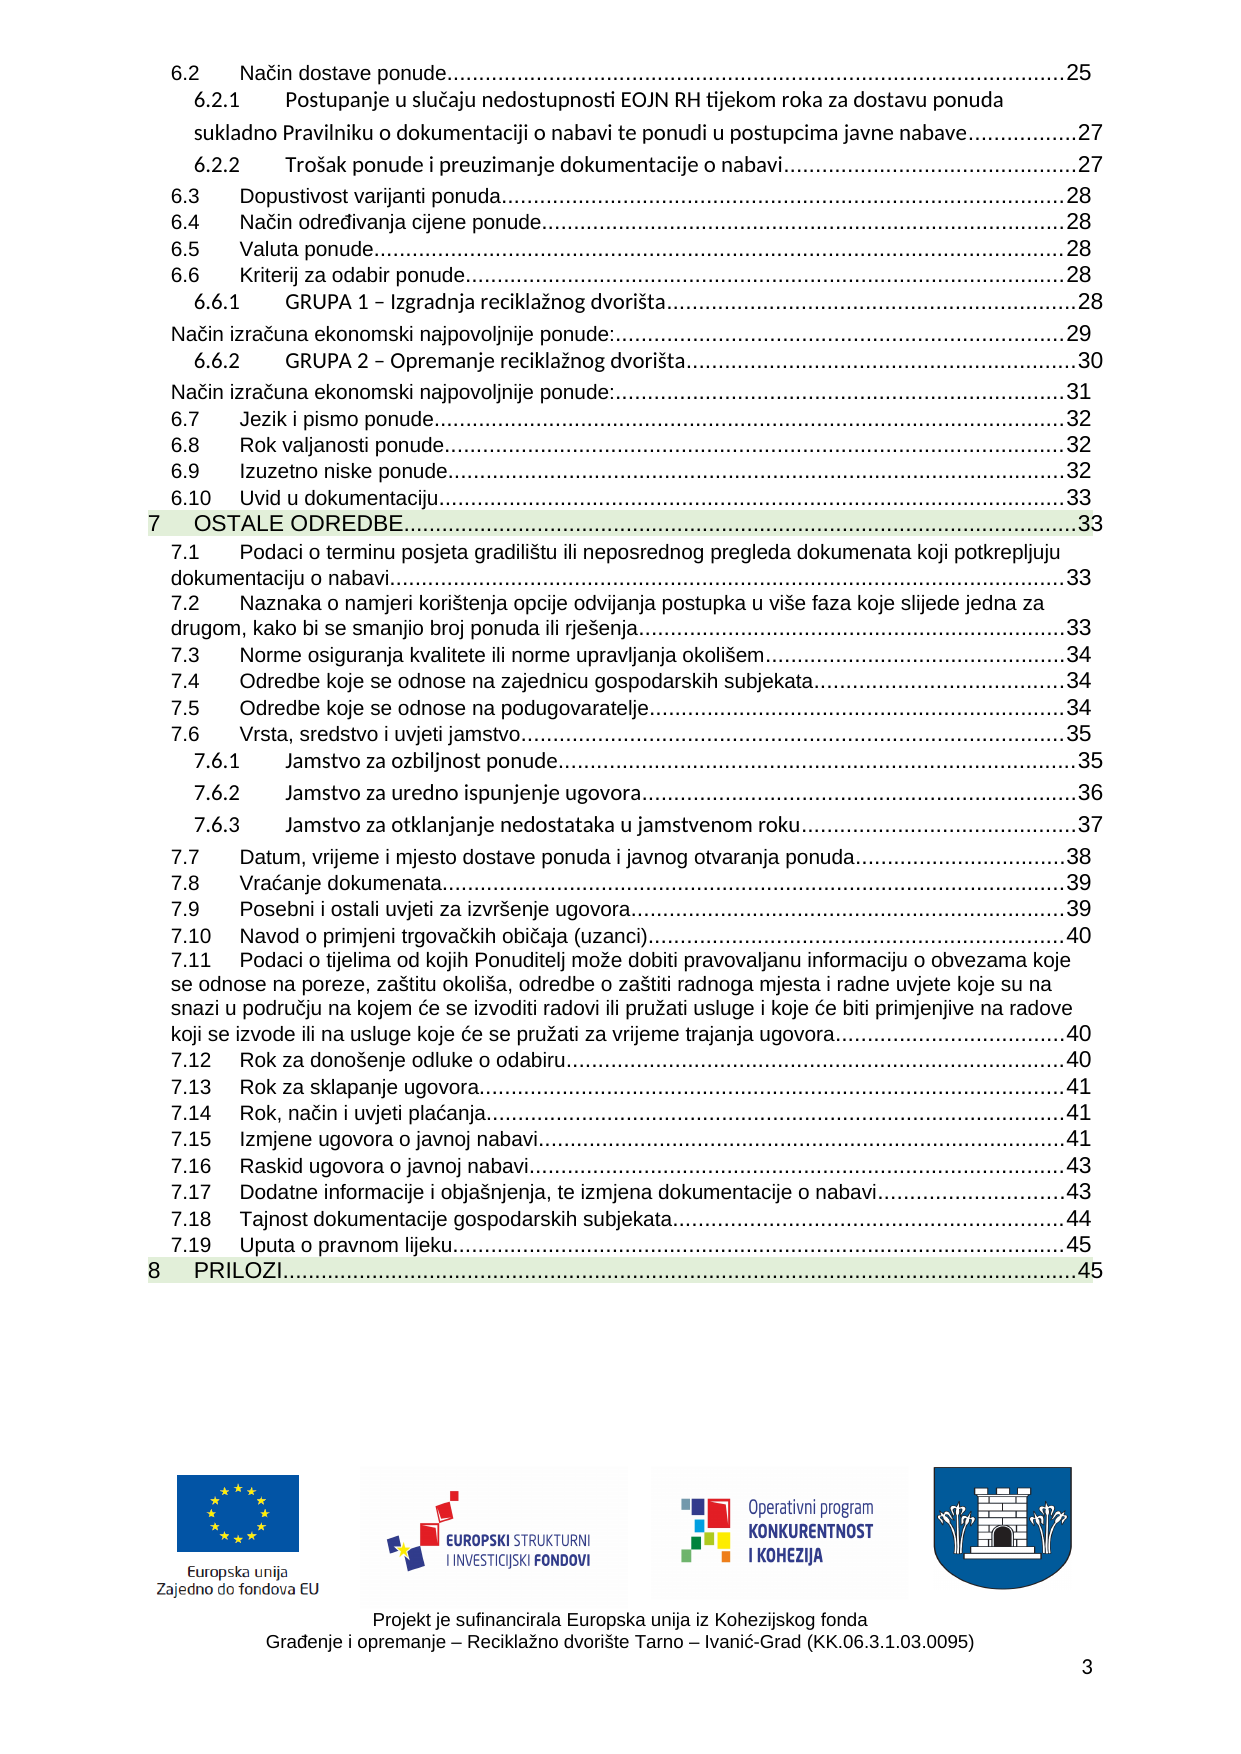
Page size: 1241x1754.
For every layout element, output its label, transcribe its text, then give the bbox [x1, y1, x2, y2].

text 7.16 Raskid ugovora o javnoj nabavi 43 [171, 1152, 1093, 1178]
text 7.17 Dodatne informacije i objašnjenja, te izmjena dokumentacije o nabavi 43 [171, 1178, 1093, 1204]
text 7.15 Izmjene ugovora o javnoj nabavi 41 [171, 1125, 1093, 1152]
text Način izračuna ekonomski najpovoljnije ponude: 29 [171, 319, 1093, 346]
picture [147, 1466, 329, 1602]
text 7.14 Rok, način i uvjeti plaćanja 41 [171, 1099, 1093, 1125]
text 7.11 Podaci o tijelima od kojih Ponuditelj može dobiti pravovaljanu informaciju o obvezama koje se odnose na poreze, zaštitu okoliša, odredbe o zaštiti radnoga mjesta i radne uvjete koje su na snazi u području na kojem će se izvoditi radovi ili pružati usluge i koje će biti primjenjive na radove koji se izvode ili na usluge koje će se pružati za vrijeme trajanja ugovora 40 [171, 948, 1093, 1046]
text 7.8 Vraćanje dokumenata 39 [171, 869, 1093, 895]
text 6.6.1 GRUPA 1 – Izgradnja reciklažnog dvorišta 28 [193, 287, 1093, 315]
text 7.6.2 Jamstvo za uredno ispunjenje ugovora 36 [193, 778, 1093, 806]
text 6.5 Valuta ponude 28 [171, 235, 1093, 261]
text 7.18 Tajnost dokumentacije gospodarskih subjekata 44 [171, 1204, 1093, 1231]
text 8 PRILOZI 45 [148, 1257, 1093, 1283]
text 7.5 Odredbe koje se odnose na podugovaratelje 34 [171, 693, 1093, 720]
text 7.19 Uputa o pravnom lijeku 45 [171, 1231, 1093, 1257]
text 7.12 Rok za donošenje odluke o odabiru 40 [171, 1046, 1093, 1073]
text 6.10 Uvid u dokumentaciju 33 [171, 483, 1093, 510]
text 6.2.2 Trošak ponude i preuzimanje dokumentacije o nabavi 27 [193, 150, 1093, 178]
text 7.1 Podaci o terminu posjeta gradilištu ili neposrednog pregleda dokumenata koji potkrepljuju dokumentaciju o nabavi 33 [171, 540, 1093, 590]
text 7.4 Odredbe koje se odnose na zajednicu gospodarskih subjekata 34 [171, 667, 1093, 693]
text 7.3 Norme osiguranja kvalitete ili norme upravljanja okolišem 34 [171, 641, 1093, 667]
text 6.2.1 Postupanje u slučaju nedostupnosti EOJN RH tijekom roka za dostavu ponuda sukladno Pravilniku o dokumentaciji o nabavi te ponudi u postupcima javne nabave 27 [193, 85, 1093, 146]
text 6.9 Izuzetno niske ponude 32 [171, 457, 1093, 483]
text 7 OSTALE ODREDBE 33 [148, 510, 1093, 536]
picture [651, 1466, 909, 1600]
text 7.7 Datum, vrijeme i mjesto dostave ponuda i javnog otvaranja ponuda 38 [171, 843, 1093, 869]
text 7.6.3 Jamstvo za otklanjanje nedostataka u jamstvenom roku 37 [193, 811, 1093, 838]
picture [359, 1466, 629, 1609]
text 7.6.1 Jamstvo za ozbiljnost ponude 35 [193, 746, 1093, 774]
picture [932, 1466, 1073, 1590]
text 7.6 Vrsta, sredstvo i uvjeti jamstvo 35 [171, 720, 1093, 746]
text 6.2 Način dostave ponude 25 [171, 59, 1093, 85]
text 6.8 Rok valjanosti ponude 32 [171, 431, 1093, 457]
text 7.10 Navod o primjeni trgovačkih običaja (uzanci) 40 [171, 922, 1093, 948]
text 6.3 Dopustivost varijanti ponuda 28 [171, 182, 1093, 208]
text 6.6 Kriterij za odabir ponude 28 [171, 261, 1093, 287]
text 7.9 Posebni i ostali uvjeti za izvršenje ugovora 39 [171, 895, 1093, 922]
text 7.2 Naznaka o namjeri korištenja opcije odvijanja postupka u više faza koje slijede jedna za drugom, kako bi se smanjio broj ponuda ili rješenja 33 [171, 590, 1093, 641]
text Način izračuna ekonomski najpovoljnije ponude: 31 [171, 378, 1093, 404]
text 6.7 Jezik i pismo ponude 32 [171, 404, 1093, 431]
text 7.13 Rok za sklapanje ugovora 41 [171, 1073, 1093, 1099]
text 6.6.2 GRUPA 2 – Opremanje reciklažnog dvorišta 30 [193, 346, 1093, 374]
text 6.4 Način određivanja cijene ponude 28 [171, 208, 1093, 235]
